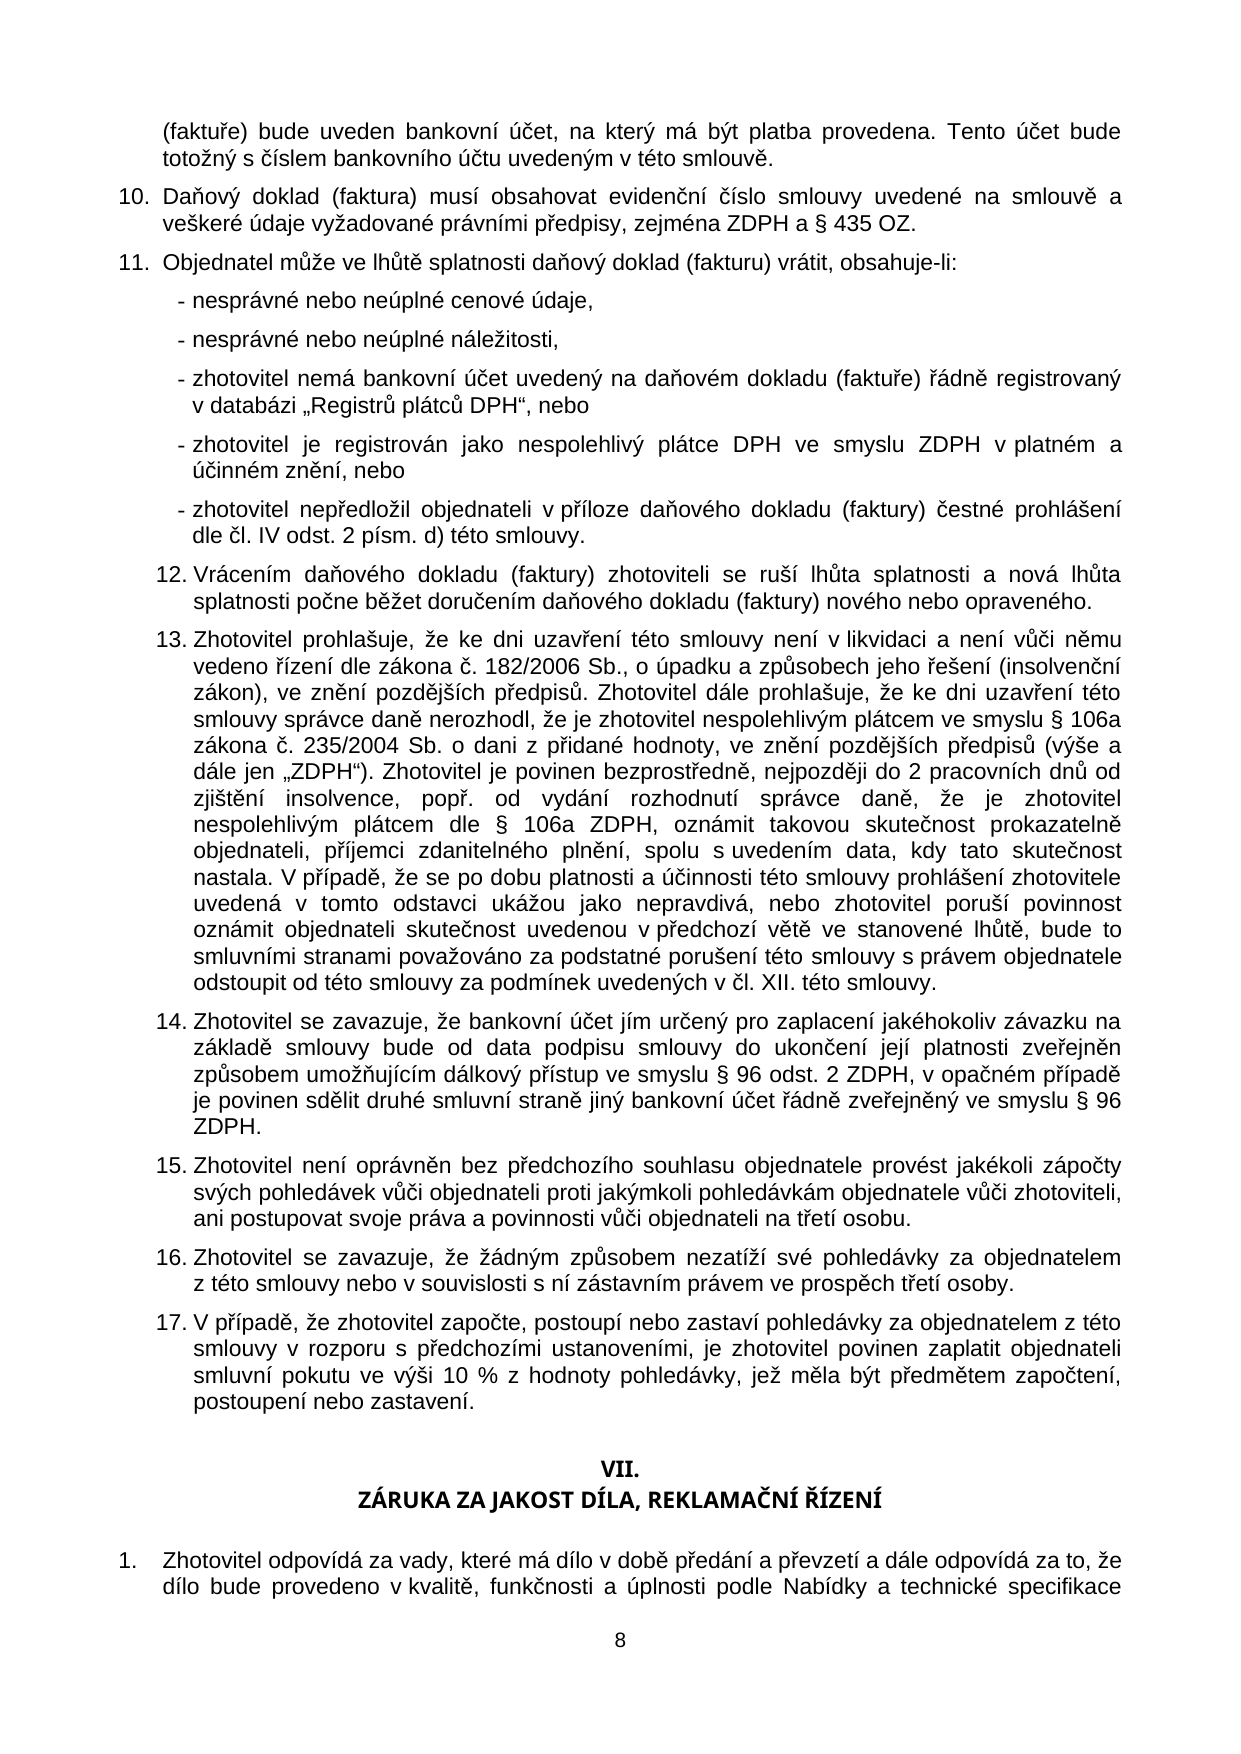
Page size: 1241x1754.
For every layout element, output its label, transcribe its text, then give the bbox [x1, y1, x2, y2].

list V případě, že zhotovitel započte, postoupí nebo zastaví pohledávky za objednatelem z této smlouvy v rozporu s předchozími ustanoveními, je zhotovitel povinen zaplatit objednateli smluvní pokutu ve výši 10 % z hodnoty pohledávky, jež měla být předmětem započtení, postoupení nebo zastavení. [156, 1309, 1122, 1414]
list zhotovitel je registrován jako nespolehlivý plátce DPH ve smyslu ZDPH v platném a účinném znění, nebo [177, 431, 1122, 483]
list Zhotovitel není oprávněn bez předchozího souhlasu objednatele provést jakékoli zápočty svých pohledávek vůči objednateli proti jakýmkoli pohledávkám objednatele vůči zhotoviteli, ani postupovat svoje práva a povinnosti vůči objednateli na třetí osobu. [156, 1152, 1122, 1231]
list Zhotovitel se zavazuje, že bankovní účet jím určený pro zaplacení jakéhokoliv závazku na základě smlouvy bude od data podpisu smlouvy do ukončení její platnosti zveřejněn způsobem umožňujícím dálkový přístup ve smyslu § 96 odst. 2 ZDPH, v opačném případě je povinen sdělit druhé smluvní straně jiný bankovní účet řádně zveřejněný ve smyslu § 96 ZDPH. [156, 1008, 1122, 1140]
list Zhotovitel se zavazuje, že žádným způsobem nezatíží své pohledávky za objednatelem z této smlouvy nebo v souvislosti s ní zástavním právem ve prospěch třetí osoby. [156, 1244, 1122, 1296]
list zhotovitel nepředložil objednateli v příloze daňového dokladu (faktury) čestné prohlášení dle čl. IV odst. 2 písm. d) této smlouvy. [177, 496, 1122, 549]
list Daňový doklad (faktura) musí obsahovat evidenční číslo smlouvy uvedené na smlouvě a veškeré údaje vyžadované právními předpisy, zejména ZDPH a § 435 OZ. [118, 183, 1122, 236]
list Objednatel může ve lhůtě splatnosti daňový doklad (fakturu) vrátit, obsahuje-li: [118, 248, 1122, 275]
list nesprávné nebo neúplné cenové údaje, [177, 287, 1122, 314]
list zhotovitel nemá bankovní účet uvedený na daňovém dokladu (faktuře) řádně registrovaný v databázi „Registrů plátců DPH“, nebo [177, 365, 1122, 418]
list nesprávné nebo neúplné náležitosti, [177, 326, 1122, 353]
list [118, 118, 1122, 171]
text Záruka za jakost díla, reklamační řízení [118, 1484, 1122, 1516]
text VII. [118, 1453, 1122, 1484]
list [118, 1547, 1122, 1600]
list Vrácením daňového dokladu (faktury) zhotoviteli se ruší lhůta splatnosti a nová lhůta splatnosti počne běžet doručením daňového dokladu (faktury) nového nebo opraveného. [156, 561, 1122, 614]
list Zhotovitel prohlašuje, že ke dni uzavření této smlouvy není v likvidaci a není vůči němu vedeno řízení dle zákona č. 182/2006 Sb., o úpadku a způsobech jeho řešení (insolvenční zákon), ve znění pozdějších předpisů. Zhotovitel dále prohlašuje, že ke dni uzavření této smlouvy správce daně nerozhodl, že je zhotovitel nespolehlivým plátcem ve smyslu § 106a zákona č. 235/2004 Sb. o dani z přidané hodnoty, ve znění pozdějších předpisů (výše a dále jen „ZDPH“). Zhotovitel je povinen bezprostředně, nejpozději do 2 pracovních dnů od zjištění insolvence, popř. od vydání rozhodnutí správce daně, že je zhotovitel nespolehlivým plátcem dle § 106a ZDPH, oznámit takovou skutečnost prokazatelně objednateli, příjemci zdanitelného plnění, spolu s uvedením data, kdy tato skutečnost nastala. V případě, že se po dobu platnosti a účinnosti této smlouvy prohlášení zhotovitele uvedená v tomto odstavci ukážou jako nepravdivá, nebo zhotovitel poruší povinnost oznámit objednateli skutečnost uvedenou v předchozí větě ve stanovené lhůtě, bude to smluvními stranami považováno za podstatné porušení této smlouvy s právem objednatele odstoupit od této smlouvy za podmínek uvedených v čl. XII. této smlouvy. [156, 626, 1122, 995]
